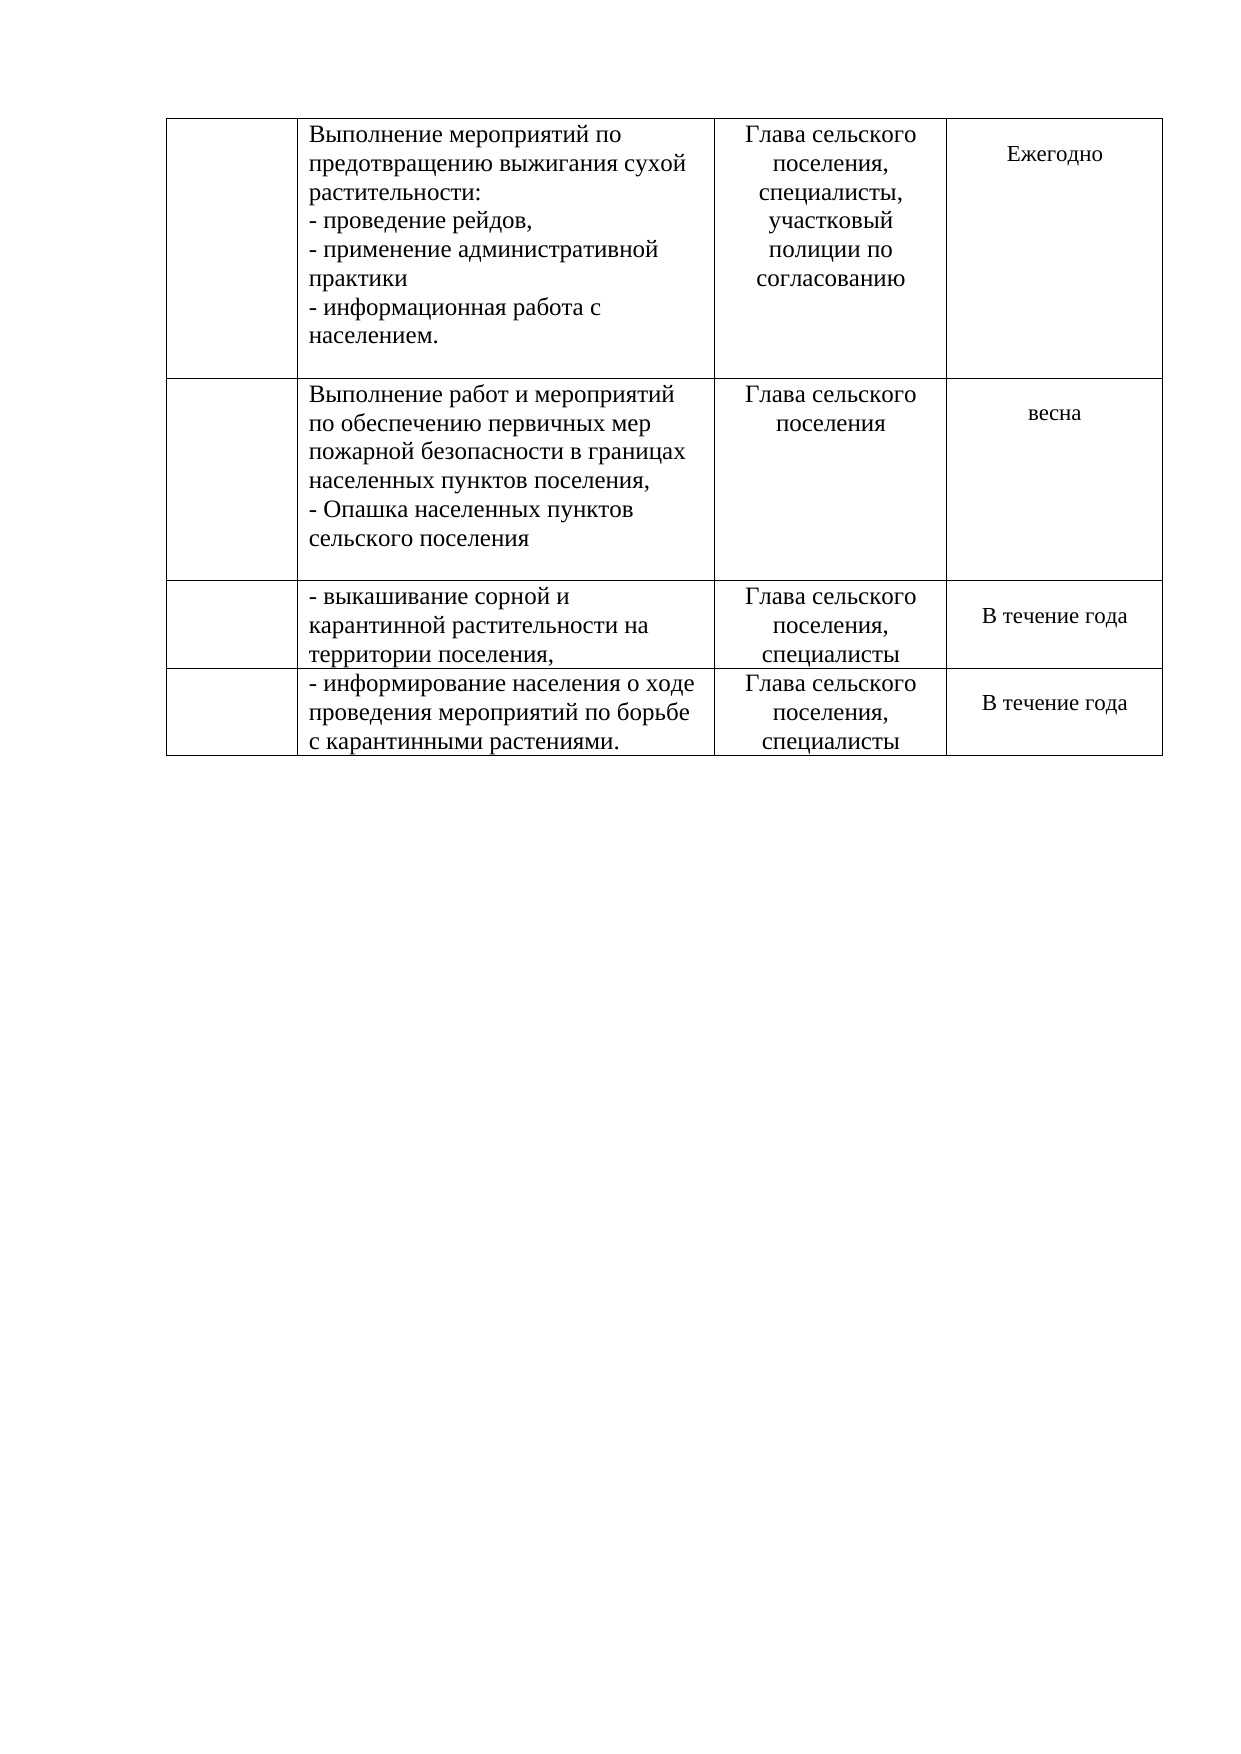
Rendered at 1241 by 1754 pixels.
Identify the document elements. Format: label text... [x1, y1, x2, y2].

table_cell весна [947, 379, 1162, 580]
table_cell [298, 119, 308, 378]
table_cell [167, 581, 297, 667]
table_cell В течение года [947, 669, 1162, 755]
table_cell [167, 119, 297, 378]
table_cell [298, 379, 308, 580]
table_cell [167, 669, 297, 755]
table_cell В течение года [947, 581, 1162, 667]
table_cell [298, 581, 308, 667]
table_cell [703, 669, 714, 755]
table_cell Ежегодно [947, 119, 1162, 378]
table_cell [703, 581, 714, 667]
table_cell [167, 379, 297, 580]
table_cell Глава сельского поселения, специалисты, участковый полиции по согласованию [715, 119, 946, 378]
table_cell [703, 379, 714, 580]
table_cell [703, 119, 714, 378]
table_cell Глава сельского поселения [715, 379, 946, 580]
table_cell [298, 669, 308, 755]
